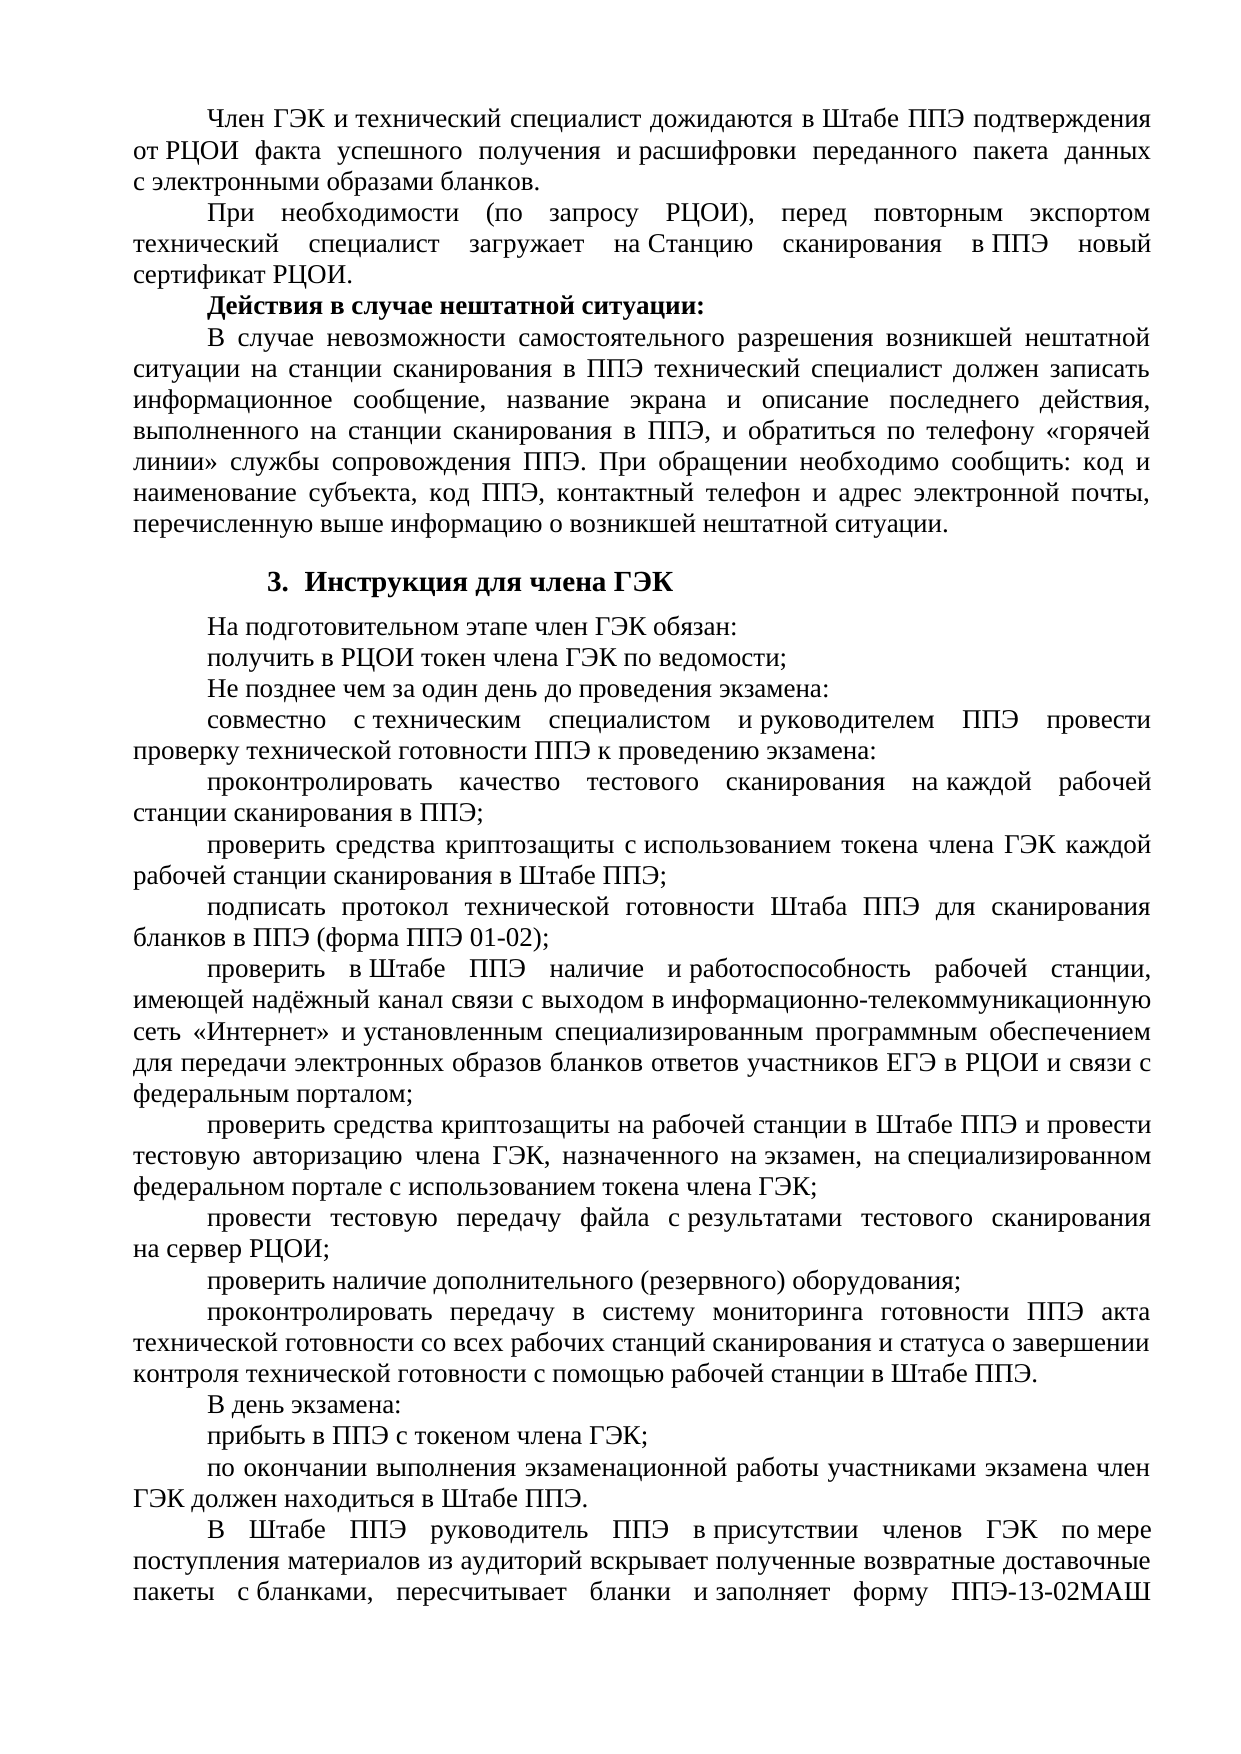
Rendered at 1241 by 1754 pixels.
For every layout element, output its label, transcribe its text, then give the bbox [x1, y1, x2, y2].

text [133, 1513, 1152, 1606]
text по окончании выполнения экзаменационной работы участниками экзамена член ГЭК должен находиться в Штабе ППЭ. [133, 1451, 1152, 1513]
text В день экзамена: [133, 1388, 1152, 1419]
text получить в РЦОИ токен члена ГЭК по ведомости; [133, 641, 1152, 672]
text В случае невозможности самостоятельного разрешения возникшей нештатной ситуации на станции сканирования в ППЭ технический специалист должен записать информационное сообщение, название экрана и описание последнего действия, выполненного на станции сканирования в ППЭ, и обратиться по телефону «горячей линии» службы сопровождения ППЭ. При обращении необходимо сообщить: код и наименование субъекта, код ППЭ, контактный телефон и адрес электронной почты, перечисленную выше информацию о возникшей нештатной ситуации. [133, 321, 1152, 539]
text На подготовительном этапе член ГЭК обязан: [133, 610, 1152, 641]
text проверить наличие дополнительного (резервного) оборудования; [133, 1264, 1152, 1295]
text Член ГЭК и технический специалист дожидаются в Штабе ППЭ подтверждения от РЦОИ факта успешного получения и расшифровки переданного пакета данных с электронными образами бланков. [133, 103, 1152, 196]
text При необходимости (по запросу РЦОИ), перед повторным экспортом технический специалист загружает на Станцию сканирования в ППЭ новый сертификат РЦОИ. [133, 196, 1152, 289]
text провести тестовую передачу файла с результатами тестового сканирования на сервер РЦОИ; [133, 1201, 1152, 1264]
text проверить средства криптозащиты с использованием токена члена ГЭК каждой рабочей станции сканирования в Штабе ППЭ; [133, 828, 1152, 890]
subtitle Инструкция для члена ГЭК [267, 564, 1152, 597]
text Не позднее чем за один день до проведения экзамена: [133, 672, 1152, 703]
text прибыть в ППЭ с токеном члена ГЭК; [133, 1419, 1152, 1451]
text проконтролировать качество тестового сканирования на каждой рабочей станции сканирования в ППЭ; [133, 765, 1152, 828]
text совместно с техническим специалистом и руководителем ППЭ провести проверку технической готовности ППЭ к проведению экзамена: [133, 703, 1152, 765]
text подписать протокол технической готовности Штаба ППЭ для сканирования бланков в ППЭ (форма ППЭ 01-02); [133, 890, 1152, 952]
text проконтролировать передачу в систему мониторинга готовности ППЭ акта технической готовности со всех рабочих станций сканирования и статуса о завершении контроля технической готовности с помощью рабочей станции в Штабе ППЭ. [133, 1295, 1152, 1388]
text Действия в случае нештатной ситуации: [133, 289, 1152, 321]
text проверить в Штабе ППЭ наличие и работоспособность рабочей станции, имеющей надёжный канал связи с выходом в информационно-телекоммуникационную сеть «Интернет» и установленным специализированным программным обеспечением для передачи электронных образов бланков ответов участников ЕГЭ в РЦОИ и связи с федеральным порталом; [133, 952, 1152, 1108]
text проверить средства криптозащиты на рабочей станции в Штабе ППЭ и провести тестовую авторизацию члена ГЭК, назначенного на экзамен, на специализированном федеральном портале с использованием токена члена ГЭК; [133, 1108, 1152, 1201]
